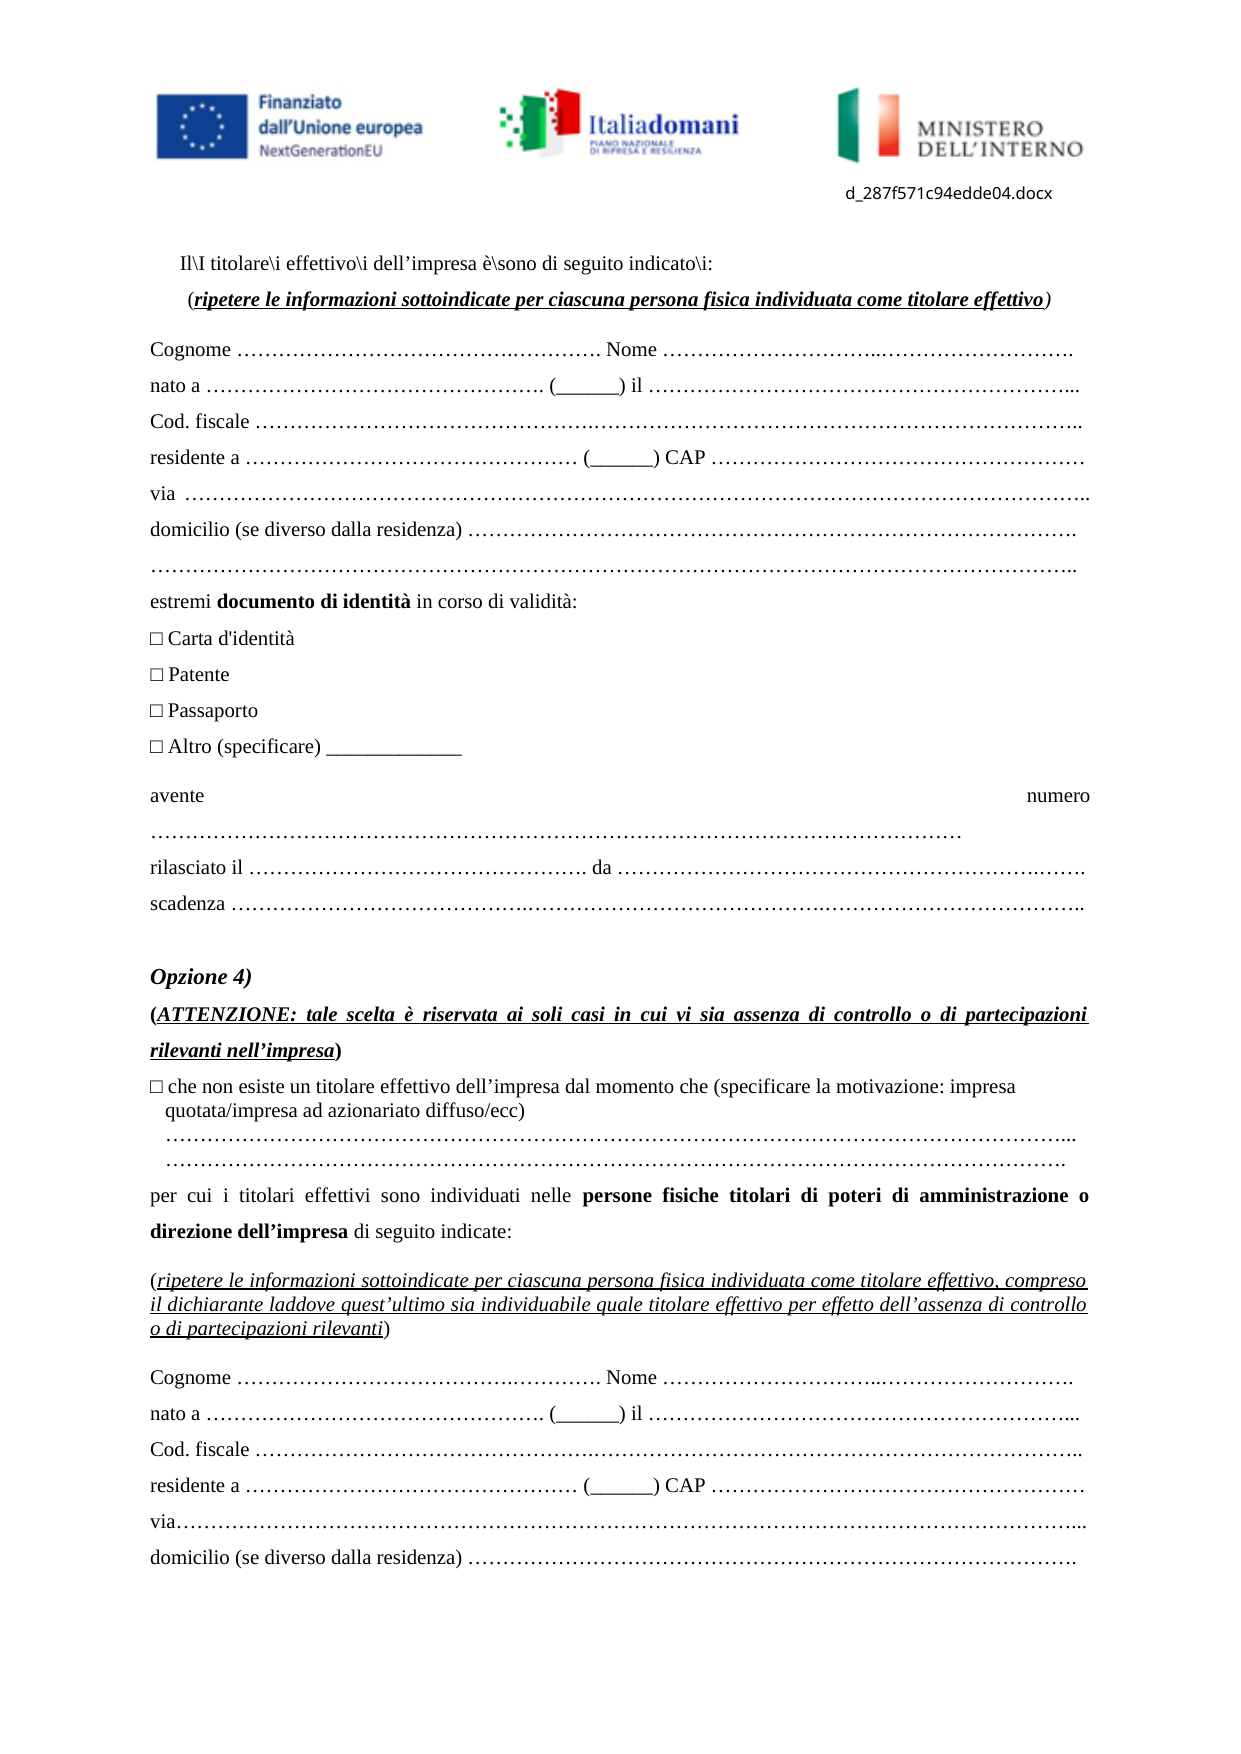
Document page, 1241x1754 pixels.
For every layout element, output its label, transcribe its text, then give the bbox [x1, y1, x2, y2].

text □ Patente [150, 662, 1090, 686]
text via ………………………………………………………………………………………………………………….. domicilio (se diverso dalla residenza) ……………………………………………………………………………. [150, 481, 1090, 541]
text avente numero ……………………………………………………………………………………………………… [150, 782, 1090, 843]
text residente a ………………………………………… (______) CAP ……………………………………………… [150, 1473, 1090, 1497]
text □ che non esiste un titolare effettivo dell’impresa dal momento che (specificare la motivazione: impresa quotata/impresa ad azionariato diffuso/ecc) …………………………………………………………………………………………………………………...…………………………………………………………………………………………………………………. [150, 1074, 1090, 1171]
text Cod. fiscale ………………………………………….…………………………………………………………….. [150, 1437, 1090, 1461]
text per cui i titolari effettivi sono individuati nelle persone fisiche titolari di poteri di amministrazione o direzione dell’impresa di seguito indicate: [150, 1183, 1090, 1243]
picture [150, 82, 1090, 182]
text □ Carta d'identità [150, 626, 1090, 650]
text (ripetere le informazioni sottoindicate per ciascuna persona fisica individuata come titolare effettivo, compreso il dichiarante laddove quest’ultimo sia individuabile quale titolare effettivo per effetto dell’assenza di controllo o di partecipazioni rilevanti) [150, 1268, 1090, 1340]
text estremi documento di identità in corso di validità: [150, 589, 1090, 613]
text scadenza …………………………………….…………………………………….……………………………….. [150, 891, 1090, 915]
text Cod. fiscale ………………………………………….…………………………………………………………….. [150, 408, 1090, 433]
text Opzione 4) [150, 963, 1090, 989]
text Il\I titolare\i effettivo\i dell’impresa è\sono di seguito indicato\i: [179, 251, 1090, 275]
text □ Passaporto [150, 698, 1090, 722]
text Cognome ………………………………….…………. Nome …………………………..………………………. [150, 336, 1090, 361]
text rilasciato il …………………………………………. da …………………………………………………….……. [150, 854, 1090, 879]
text (ripetere le informazioni sottoindicate per ciascuna persona fisica individuata come titolare effettivo) [150, 287, 1090, 311]
text nato a …………………………………………. (______) il ……………………………………………………... [150, 372, 1090, 397]
text residente a ………………………………………… (______) CAP ……………………………………………… [150, 444, 1090, 469]
text via…………………………………………………………………………………………………………………... domicilio (se diverso dalla residenza) ……………………………………………………………………………. [150, 1509, 1090, 1569]
text …………………………………………………………………………………………………………………….. [150, 553, 1090, 577]
text nato a …………………………………………. (______) il ……………………………………………………... [150, 1401, 1090, 1425]
text (ATTENZIONE: tale scelta è riservata ai soli casi in cui vi sia assenza di controllo o di partecipazioni rilevanti nell’impresa) [150, 1002, 1090, 1062]
text Cognome ………………………………….…………. Nome …………………………..………………………. [150, 1365, 1090, 1389]
text □ Altro (specificare) _____________ [150, 734, 1090, 758]
